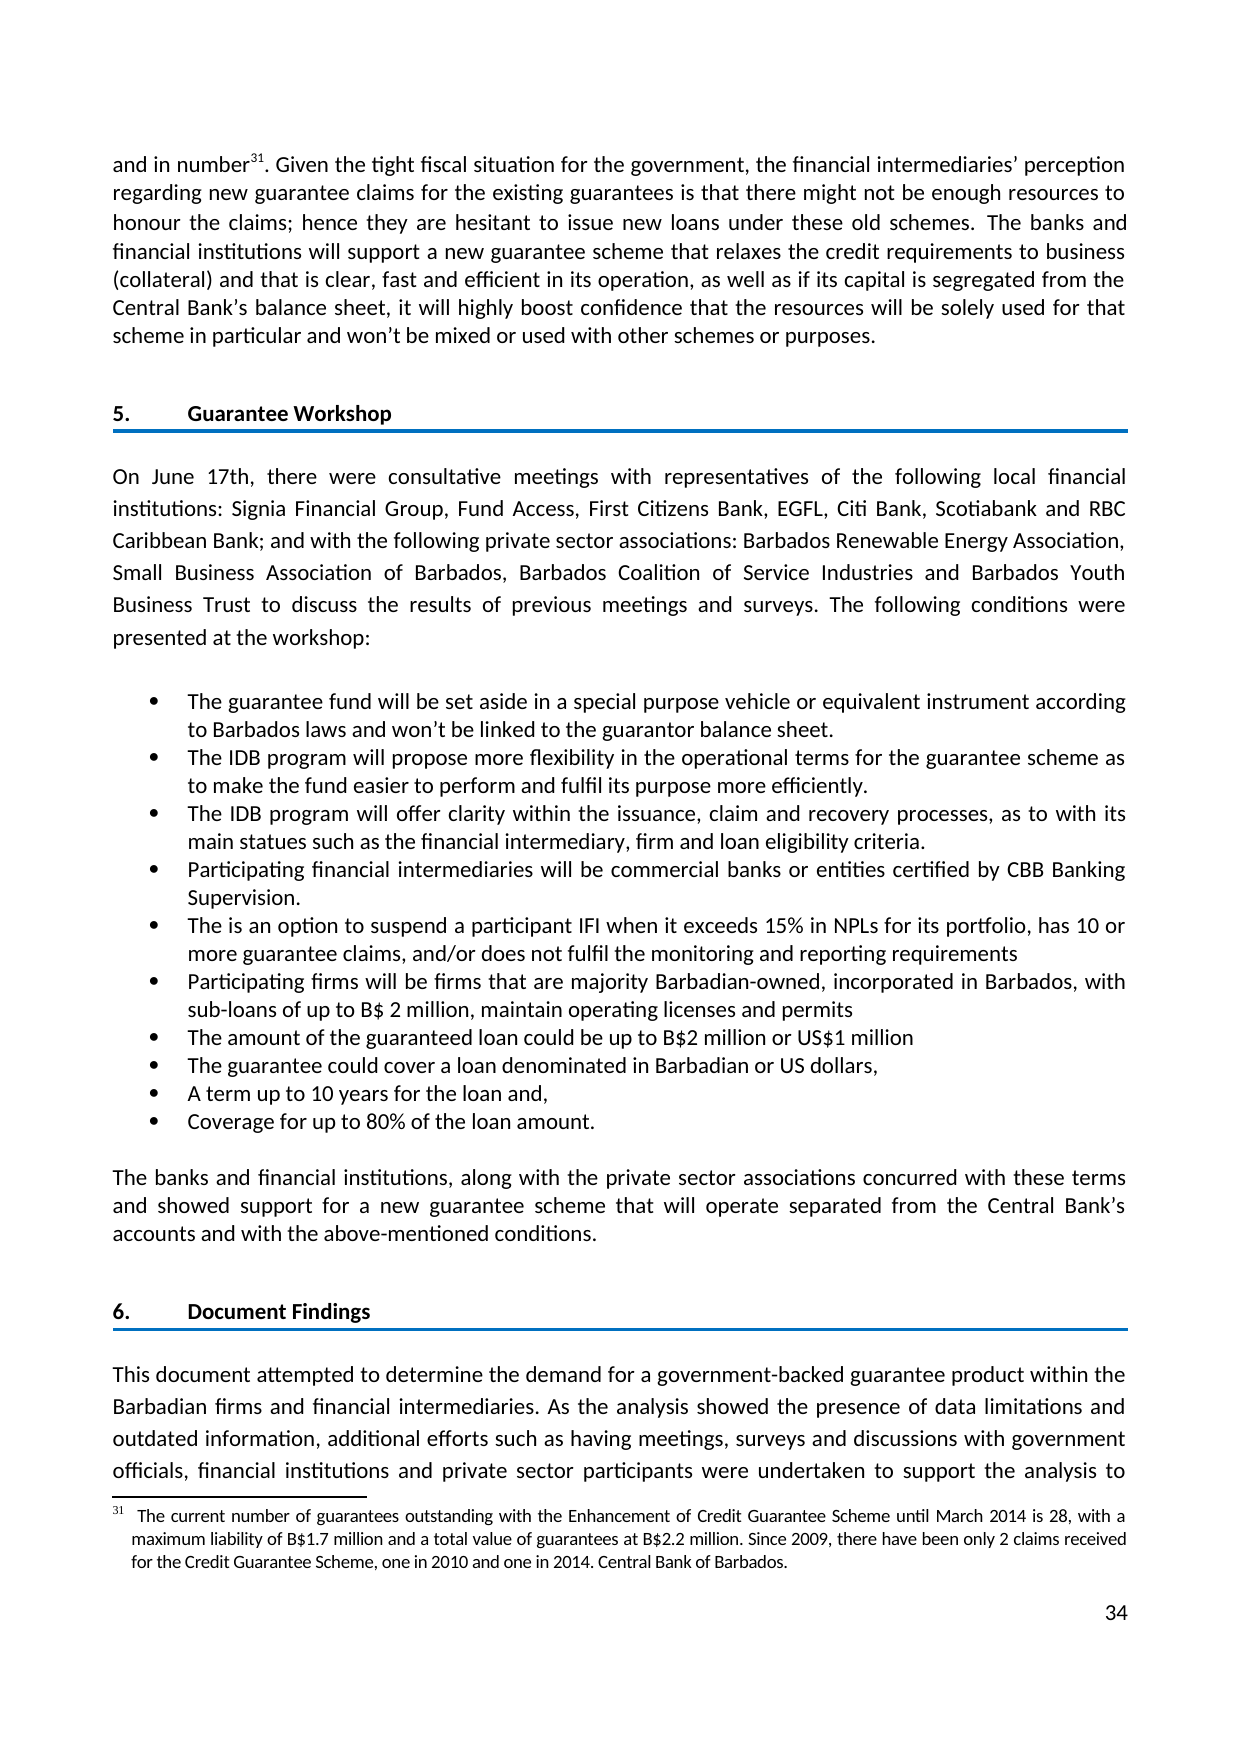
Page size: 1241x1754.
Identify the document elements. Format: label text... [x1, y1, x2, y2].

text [112, 1360, 1128, 1484]
list The IDB program will offer clarity within the issuance, claim and recovery processes, as to with its main statues such as the financial intermediary, firm and loan eligibility criteria. [150, 799, 1128, 855]
list The is an option to suspend a participant IFI when it exceeds 15% in NPLs for its portfolio, has 10 or more guarantee claims, and/or does not fulfil the monitoring and reporting requirements [150, 911, 1128, 967]
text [112, 150, 1128, 349]
list A term up to 10 years for the loan and, [150, 1079, 1128, 1107]
list The amount of the guaranteed loan could be up to B$2 million or US$1 million [150, 1023, 1128, 1051]
list The IDB program will propose more flexibility in the operational terms for the guarantee scheme as to make the fund easier to perform and fulfil its purpose more efficiently. [150, 743, 1128, 799]
list The guarantee could cover a loan denominated in Barbadian or US dollars, [150, 1051, 1128, 1079]
list The guarantee fund will be set aside in a special purpose vehicle or equivalent instrument according to Barbados laws and won’t be linked to the guarantor balance sheet. [150, 687, 1128, 743]
text On June 17th, there were consultative meetings with representatives of the following local financial institutions: Signia Financial Group, Fund Access, First Citizens Bank, EGFL, Citi Bank, Scotiabank and RBC Caribbean Bank; and with the following private sector associations: Barbados Renewable Energy Association, Small Business Association of Barbados, Barbados Coalition of Service Industries and Barbados Youth Business Trust to discuss the results of previous meetings and surveys. The following conditions were presented at the workshop: [112, 462, 1128, 651]
subtitle Document Findings [112, 1297, 1128, 1331]
list Participating firms will be firms that are majority Barbadian-owned, incorporated in Barbados, with sub-loans of up to B$ 2 million, maintain operating licenses and permits [150, 967, 1128, 1023]
subtitle Guarantee Workshop [112, 399, 1128, 433]
list Participating financial intermediaries will be commercial banks or entities certified by CBB Banking Supervision. [150, 855, 1128, 911]
text The banks and financial institutions, along with the private sector associations concurred with these terms and showed support for a new guarantee scheme that will operate separated from the Central Bank’s accounts and with the above-mentioned conditions. [112, 1163, 1128, 1247]
list Coverage for up to 80% of the loan amount. [150, 1107, 1128, 1135]
